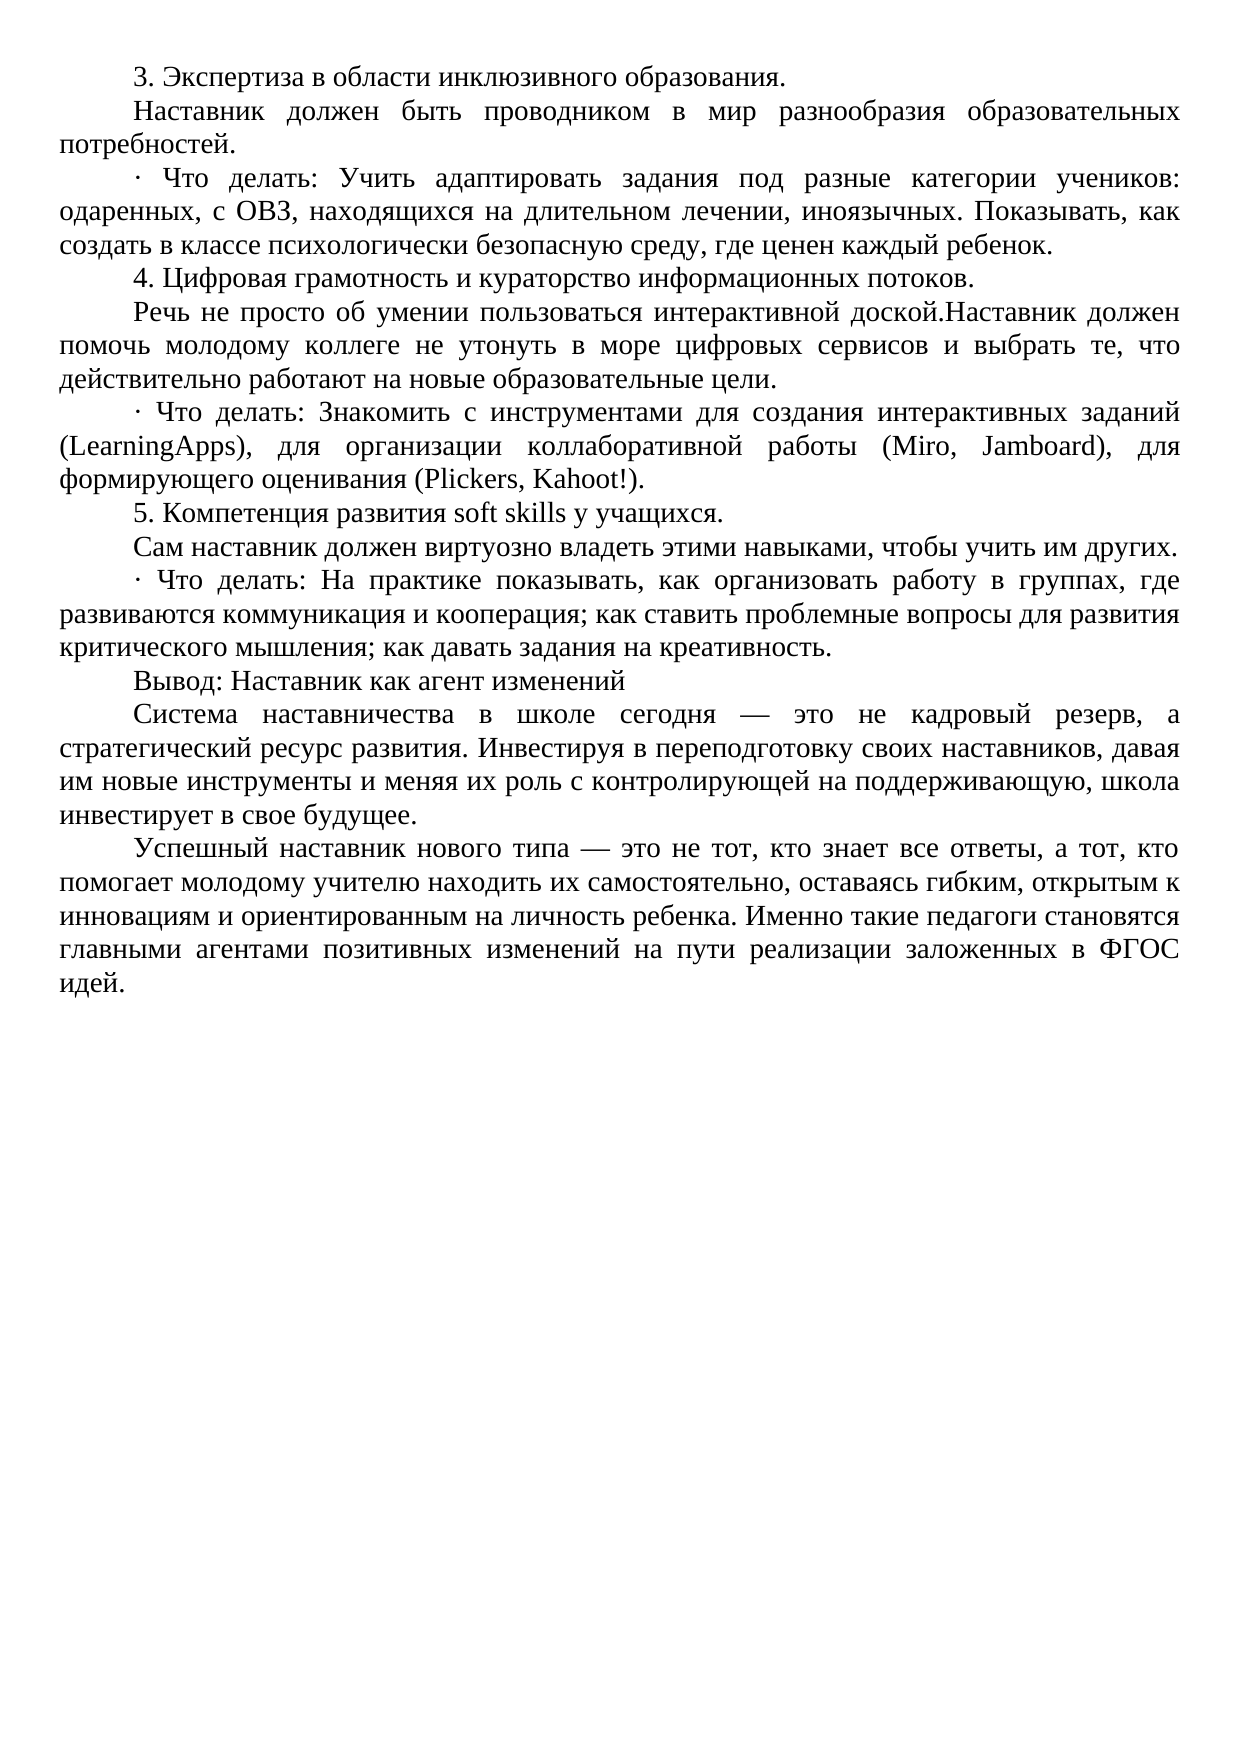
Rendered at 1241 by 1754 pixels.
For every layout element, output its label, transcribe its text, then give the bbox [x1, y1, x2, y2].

text 4. Цифровая грамотность и кураторство информационных потоков. [59, 260, 1181, 294]
text Система наставничества в школе сегодня — это не кадровый резерв, а стратегический ресурс развития. Инвестируя в переподготовку своих наставников, давая им новые инструменты и меняя их роль с контролирующей на поддерживающую, школа инвестирует в свое будущее. [59, 696, 1181, 831]
text · Что делать: Знакомить с инструментами для создания интерактивных заданий (LearningApps), для организации коллаборативной работы (Miro, Jamboard), для формирующего оценивания (Plickers, Kahoot!). [59, 394, 1181, 495]
text Вывод: Наставник как агент изменений [59, 663, 1181, 696]
text 3. Экспертиза в области инклюзивного образования. [59, 59, 1181, 93]
text Наставник должен быть проводником в мир разнообразия образовательных потребностей. [59, 93, 1181, 160]
text · Что делать: Учить адаптировать задания под разные категории учеников: одаренных, с ОВЗ, находящихся на длительном лечении, иноязычных. Показывать, как создать в классе психологически безопасную среду, где ценен каждый ребенок. [59, 160, 1181, 260]
text Речь не просто об умении пользоваться интерактивной доской.Наставник должен помочь молодому коллеге не утонуть в море цифровых сервисов и выбрать те, что действительно работают на новые образовательные цели. [59, 294, 1181, 394]
text Успешный наставник нового типа — это не тот, кто знает все ответы, а тот, кто помогает молодому учителю находить их самостоятельно, оставаясь гибким, открытым к инновациям и ориентированным на личность ребенка. Именно такие педагоги становятся главными агентами позитивных изменений на пути реализации заложенных в ФГОС идей. [59, 831, 1181, 998]
text 5. Компетенция развития soft skills у учащихся. [59, 495, 1181, 529]
text · Что делать: На практике показывать, как организовать работу в группах, где развиваются коммуникация и кооперация; как ставить проблемные вопросы для развития критического мышления; как давать задания на креативность. [59, 562, 1181, 663]
text Сам наставник должен виртуозно владеть этими навыками, чтобы учить им других. [59, 529, 1181, 562]
